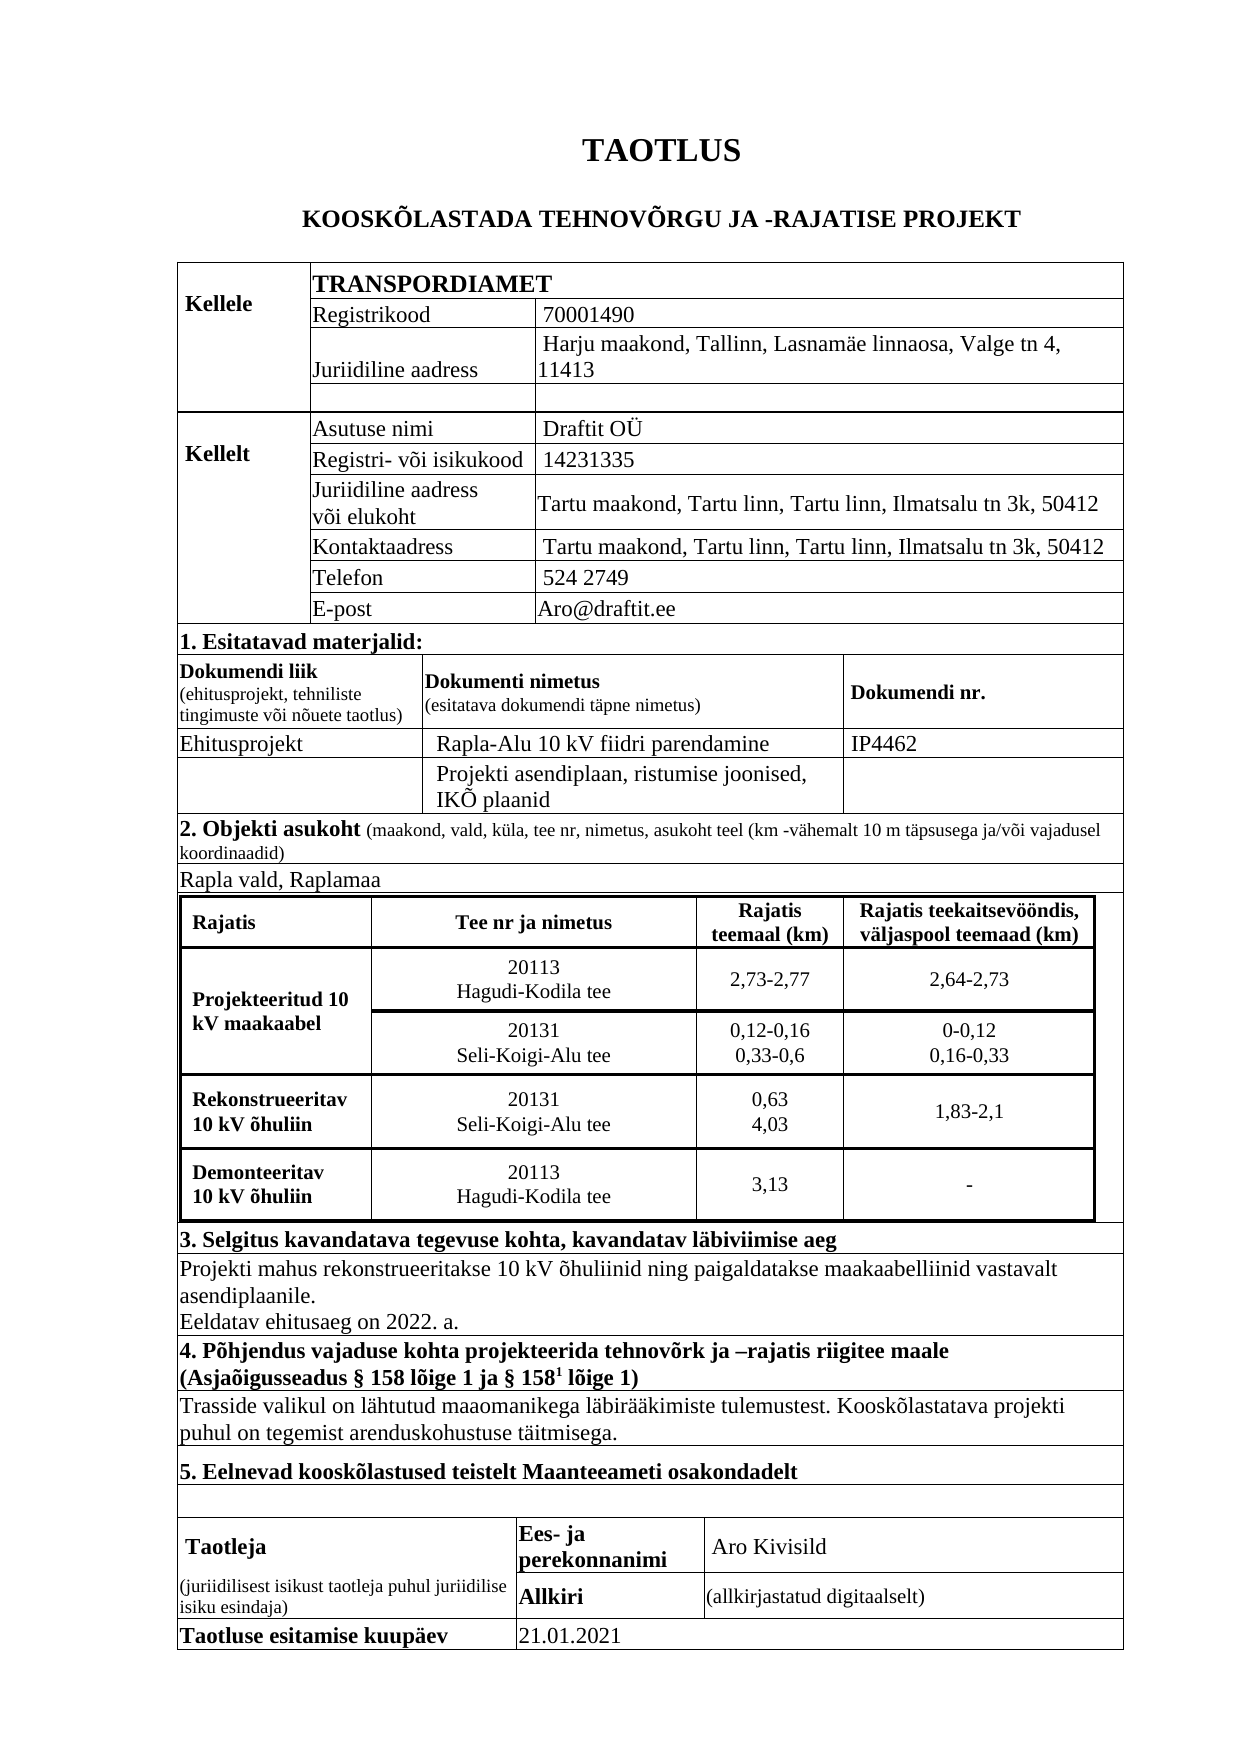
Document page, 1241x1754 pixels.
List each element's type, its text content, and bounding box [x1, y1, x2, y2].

table_cell 2. Objekti asukoht (maakond, vald, küla, tee nr, nimetus, asukoht teel (km -vähemalt 10 m täpsusega ja/või vajadusel koordinaadid) [178, 814, 1123, 863]
table_cell 70001490 [536, 299, 1123, 327]
table_cell Telefon [311, 561, 535, 592]
table_cell Rapla vald, Raplamaa [178, 864, 1123, 892]
table_cell (allkirjastatud digitaalselt) [705, 1573, 1123, 1618]
table_cell [536, 384, 1123, 411]
table_cell Tartu maakond, Tartu linn, Tartu linn, Ilmatsalu tn 3k, 50412 [536, 475, 1123, 529]
table_header Kellele [178, 263, 310, 411]
table_cell [1036, 758, 1042, 813]
table_cell [178, 1485, 1123, 1517]
table_cell [844, 758, 1036, 813]
table_cell Rapla-Alu 10 kV fiidri parendamine [423, 729, 843, 757]
table_cell [311, 384, 535, 411]
table_cell Draftit OÜ [536, 413, 1123, 443]
table_cell [1036, 729, 1042, 757]
table_cell [178, 893, 1123, 1222]
table_cell 14231335 [536, 444, 1123, 474]
table_cell Dokumendi liik (ehitusprojekt, tehniliste tingimuste või nõuete taotlus) [178, 655, 422, 728]
text TAOTLUS [177, 130, 1146, 168]
table_cell IP4462 [844, 729, 1036, 757]
table_cell E-post [311, 593, 535, 623]
table_cell [1036, 655, 1042, 728]
table_cell Trasside valikul on lähtutud maaomanikega läbirääkimiste tulemustest. Kooskõlastatava projekti puhul on tegemist arenduskohustuse täitmisega. [178, 1391, 1123, 1445]
table_cell [1042, 655, 1123, 728]
table_cell Taotluse esitamise kuupäev [178, 1619, 516, 1649]
table_cell 524 2749 [536, 561, 1123, 592]
table_cell Kellelt [178, 413, 310, 623]
table_cell 21.01.2021 [517, 1619, 1123, 1649]
table_cell Registri- või isikukood [311, 444, 535, 474]
table_cell Kontaktaadress [311, 530, 535, 560]
table_cell Projekti mahus rekonstrueeritakse 10 kV õhuliinid ning paigaldatakse maakaabelliinid vastavalt asendiplaanile. Eeldatav ehitusaeg on 2022. a. [178, 1254, 1123, 1334]
table_cell 1. Esitatavad materjalid: [178, 624, 1123, 654]
table_cell Juriidiline aadress või elukoht [311, 475, 535, 529]
table_cell [1042, 729, 1123, 757]
table_cell Ees- ja perekonnanimi [517, 1518, 704, 1572]
table_cell Aro Kivisild [705, 1518, 1123, 1572]
table_cell Harju maakond, Tallinn, Lasnamäe linnaosa, Valge tn 4, 11413 [536, 328, 1123, 382]
table_cell (juriidilisest isikust taotleja puhul juriidilise isiku esindaja) [178, 1572, 516, 1618]
table_cell 4. Põhjendus vajaduse kohta projekteerida tehnovõrk ja –rajatis riigitee maale (Asjaõigusseadus § 158 lõige 1 ja § 1581 lõige 1) [178, 1336, 1123, 1390]
table_cell Asutuse nimi [311, 413, 535, 443]
table_cell 5. Eelnevad kooskõlastused teistelt Maanteeameti osakondadelt [178, 1446, 1123, 1484]
table_cell Juriidiline aadress [311, 328, 535, 382]
table_cell Dokumendi nr. [844, 655, 1036, 728]
table_cell Projekti asendiplaan, ristumise joonised, IKÕ plaanid [423, 758, 843, 813]
table_cell [1042, 758, 1123, 813]
table_cell Dokumenti nimetus (esitatava dokumendi täpne nimetus) [423, 655, 843, 728]
table_cell Allkiri [517, 1573, 704, 1618]
table_cell 3. Selgitus kavandatava tegevuse kohta, kavandatav läbiviimise aeg [178, 1223, 1123, 1253]
table_header TRANSPORDIAMET [311, 263, 1123, 297]
table_cell Aro@draftit.ee [536, 593, 1123, 623]
table_cell Registrikood [311, 299, 535, 327]
table_cell Taotleja [178, 1518, 516, 1572]
table_cell Ehitusprojekt [178, 729, 422, 757]
text KOOSKÕLASTADA TEHNOVÕRGU JA -RAJATISE PROJEKT [177, 204, 1146, 233]
table_cell Tartu maakond, Tartu linn, Tartu linn, Ilmatsalu tn 3k, 50412 [536, 530, 1123, 560]
table_cell [178, 758, 422, 813]
